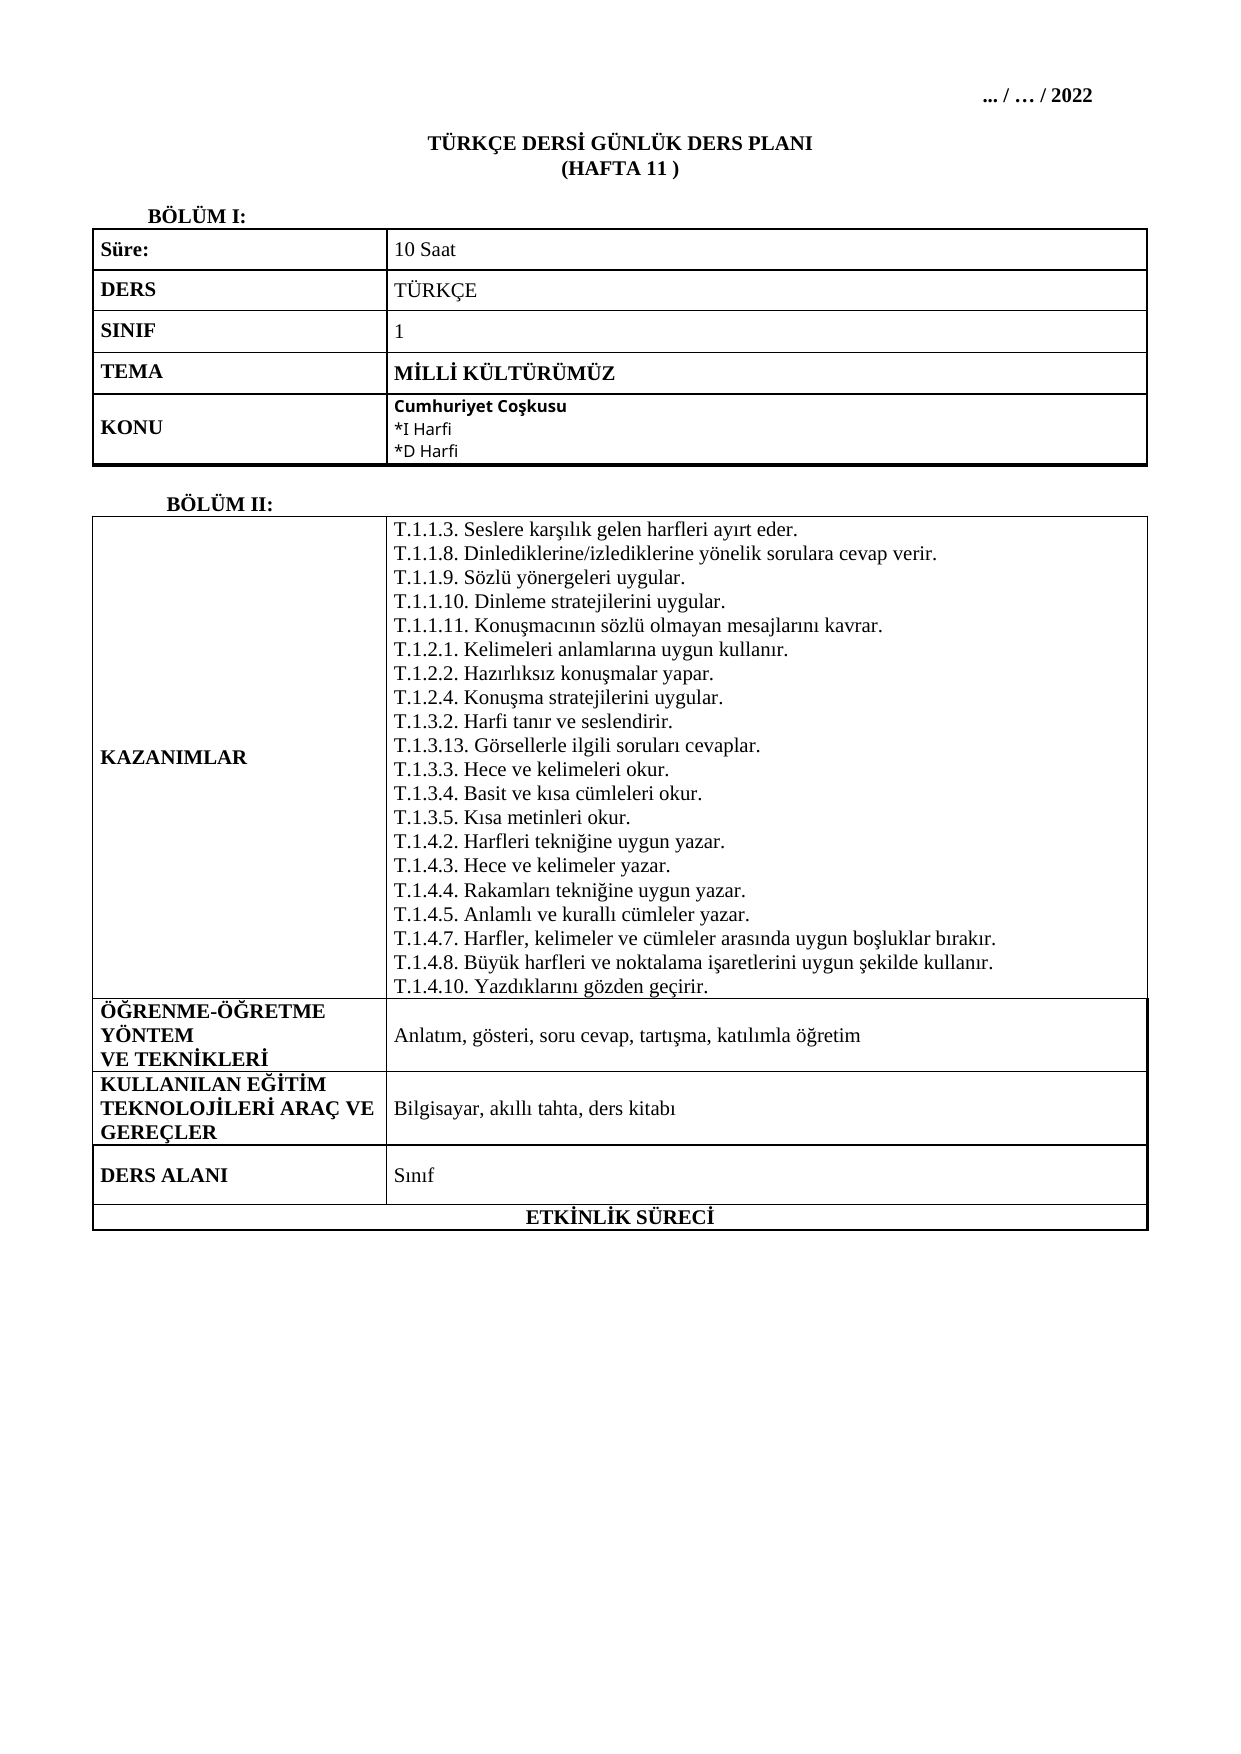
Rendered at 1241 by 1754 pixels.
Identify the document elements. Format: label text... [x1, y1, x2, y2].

table_cell MİLLİ KÜLTÜRÜMÜZ [388, 353, 1146, 393]
table_cell DERS [94, 271, 386, 310]
text TÜRKÇE DERSİ GÜNLÜK DERS PLANI [148, 131, 1093, 155]
table_cell 1 [388, 311, 1146, 352]
table_cell Anlatım, gösteri, soru cevap, tartışma, katılımla öğretim [387, 999, 1146, 1071]
table_header Süre: [94, 230, 386, 269]
table_header T.1.1.3. Seslere karşılık gelen harfleri ayırt eder. T.1.1.8. Dinlediklerine/izlediklerine yönelik sorulara cevap verir. T.1.1.9. Sözlü yönergeleri uygular. T.1.1.10. Dinleme stratejilerini uygular. T.1.1.11. Konuşmacının sözlü olmayan mesajlarını kavrar. T.1.2.1. Kelimeleri anlamlarına uygun kullanır. T.1.2.2. Hazırlıksız konuşmalar yapar. T.1.2.4. Konuşma stratejilerini uygular. T.1.3.2. Harfi tanır ve seslendirir. T.1.3.13. Görsellerle ilgili soruları cevaplar. T.1.3.3. Hece ve kelimeleri okur. T.1.3.4. Basit ve kısa cümleleri okur. T.1.3.5. Kısa metinleri okur. T.1.4.2. Harfleri tekniğine uygun yazar. T.1.4.3. Hece ve kelimeler yazar. T.1.4.4. Rakamları tekniğine uygun yazar. T.1.4.5. Anlamlı ve kurallı cümleler yazar. T.1.4.7. Harfler, kelimeler ve cümleler arasında uygun boşluklar bırakır. T.1.4.8. Büyük harfleri ve noktalama işaretlerini uygun şekilde kullanır. T.1.4.10. Yazdıklarını gözden geçirir. [387, 517, 1147, 998]
text ... / … / 2022 [148, 83, 1093, 107]
table_header 10 Saat [388, 230, 1146, 269]
table_cell DERS ALANI [94, 1146, 386, 1204]
table_cell ETKİNLİK SÜRECİ [94, 1205, 1146, 1229]
table_cell ÖĞRENME-ÖĞRETME YÖNTEM VE TEKNİKLERİ [93, 999, 386, 1071]
table_cell TEMA [94, 353, 386, 393]
text BÖLÜM I: [148, 203, 1093, 228]
text (HAFTA 11 ) [148, 155, 1093, 179]
table_header KAZANIMLAR [93, 517, 386, 998]
table_cell Cumhuriyet Coşkusu *I Harfi *D Harfi [388, 395, 1146, 463]
text BÖLÜM II: [148, 491, 1093, 516]
table_cell TÜRKÇE [388, 271, 1146, 310]
table_cell KONU [94, 395, 386, 463]
table_cell Sınıf [387, 1146, 1146, 1204]
table_cell Bilgisayar, akıllı tahta, ders kitabı [387, 1072, 1146, 1144]
table_cell SINIF [94, 311, 386, 352]
table_cell KULLANILAN EĞİTİM TEKNOLOJİLERİ ARAÇ VE GEREÇLER [93, 1072, 386, 1144]
